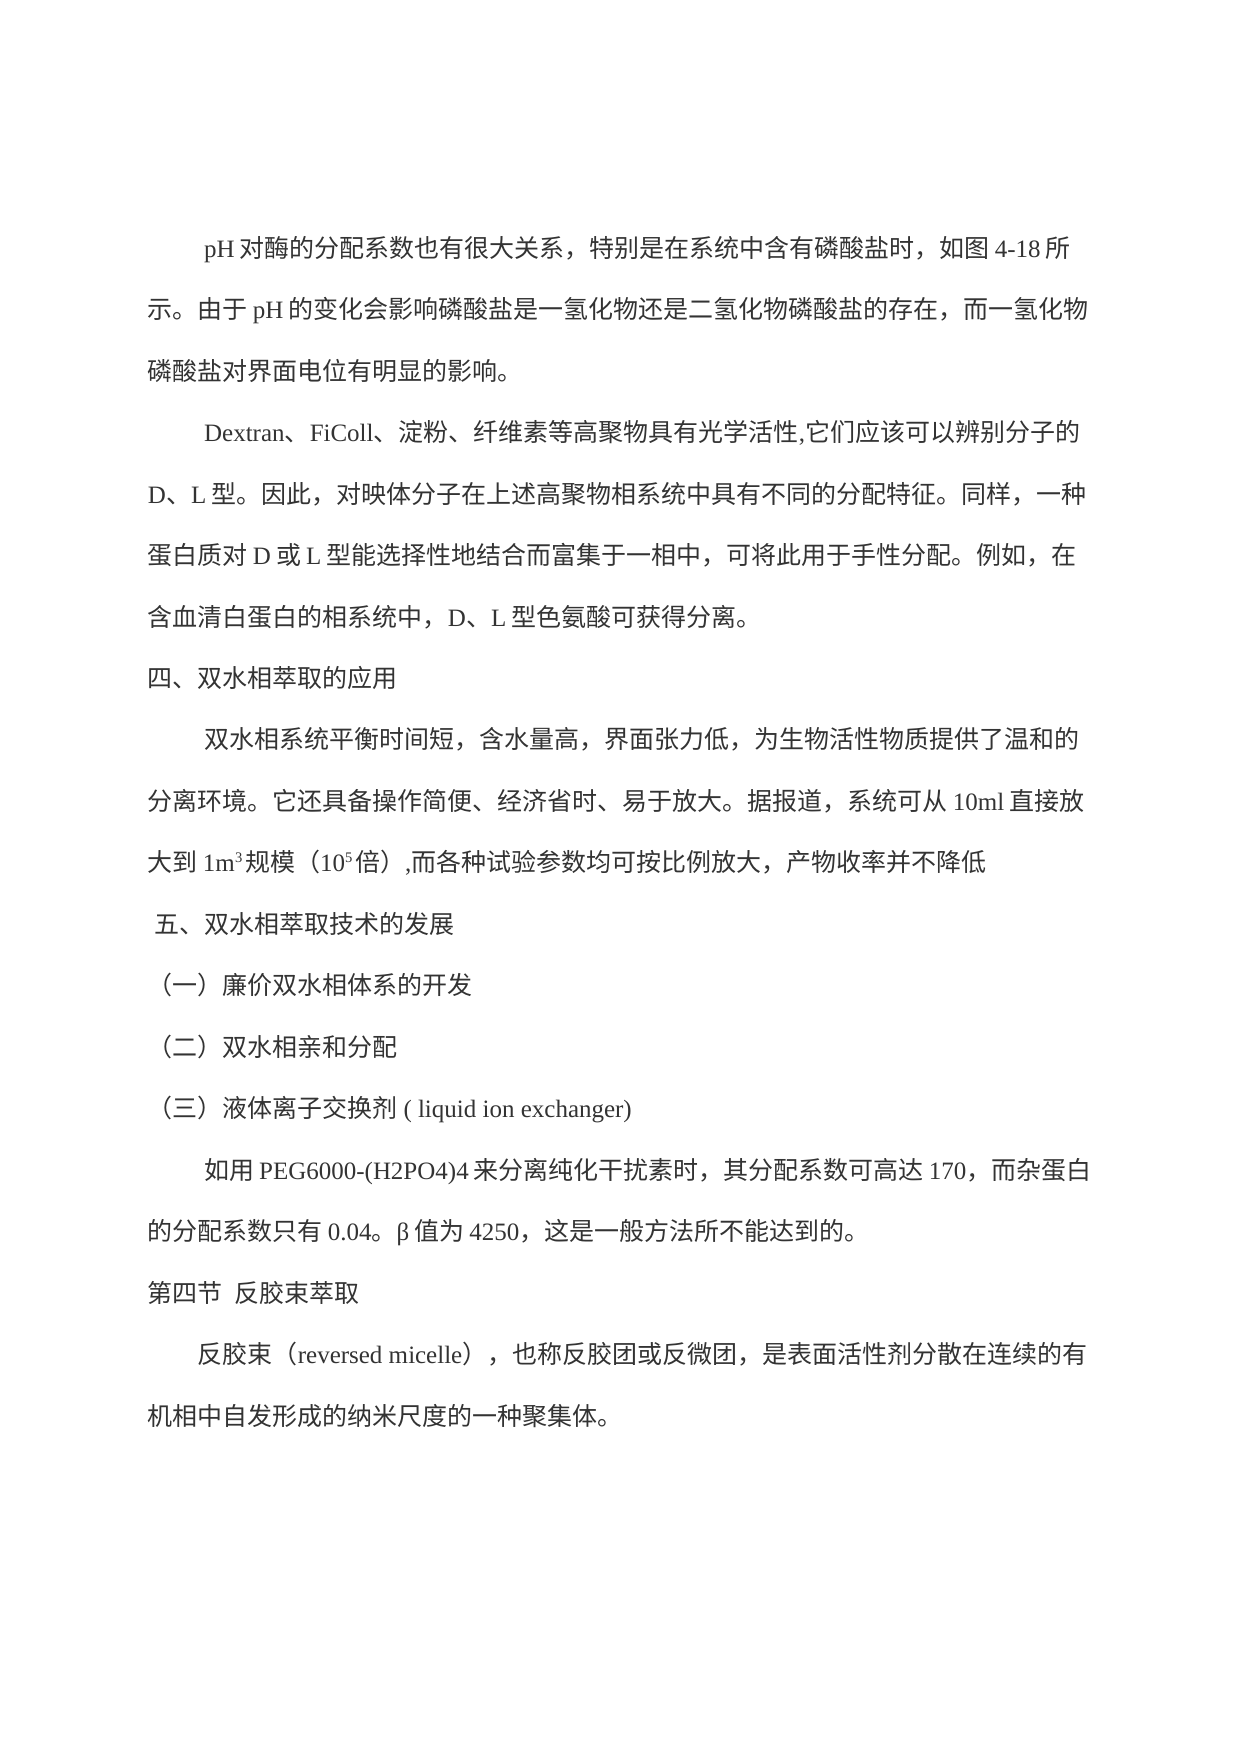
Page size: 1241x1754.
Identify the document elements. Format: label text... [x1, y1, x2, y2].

text 反胶束（reversed micelle），也称反胶团或反微团，是表面活性剂分散在连续的有机相中自发形成的纳米尺度的一种聚集体。 [148, 1322, 1092, 1445]
text 如用PEG6000-(H2PO4)4来分离纯化干扰素时，其分配系数可高达170，而杂蛋白的分配系数只有0.04。β值为4250，这是一般方法所不能达到的。 [148, 1138, 1092, 1261]
text （二）双水相亲和分配 [148, 1015, 1092, 1076]
text （一）廉价双水相体系的开发 [148, 953, 1092, 1015]
text （三）液体离子交换剂 ( liquid ion exchanger) [148, 1076, 1092, 1138]
text 四、双水相萃取的应用 [148, 646, 1092, 707]
text 五、双水相萃取技术的发展 [148, 892, 1092, 953]
text 第四节 反胶束萃取 [148, 1261, 1092, 1322]
text pH对酶的分配系数也有很大关系，特别是在系统中含有磷酸盐时，如图4-18所示。由于pH的变化会影响磷酸盐是一氢化物还是二氢化物磷酸盐的存在，而一氢化物磷酸盐对界面电位有明显的影响。 [148, 216, 1092, 400]
text Dextran、FiColl、淀粉、纤维素等高聚物具有光学活性,它们应该可以辨别分子的D、L型。因此，对映体分子在上述高聚物相系统中具有不同的分配特征。同样，一种蛋白质对D或L型能选择性地结合而富集于一相中，可将此用于手性分配。例如，在含血清白蛋白的相系统中，D、L型色氨酸可获得分离。 [148, 400, 1092, 646]
text 双水相系统平衡时间短，含水量高，界面张力低，为生物活性物质提供了温和的分离环境。它还具备操作简便、经济省时、易于放大。据报道，系统可从10ml直接放大到1m3规模（105倍）,而各种试验参数均可按比例放大，产物收率并不降低 [148, 707, 1092, 892]
